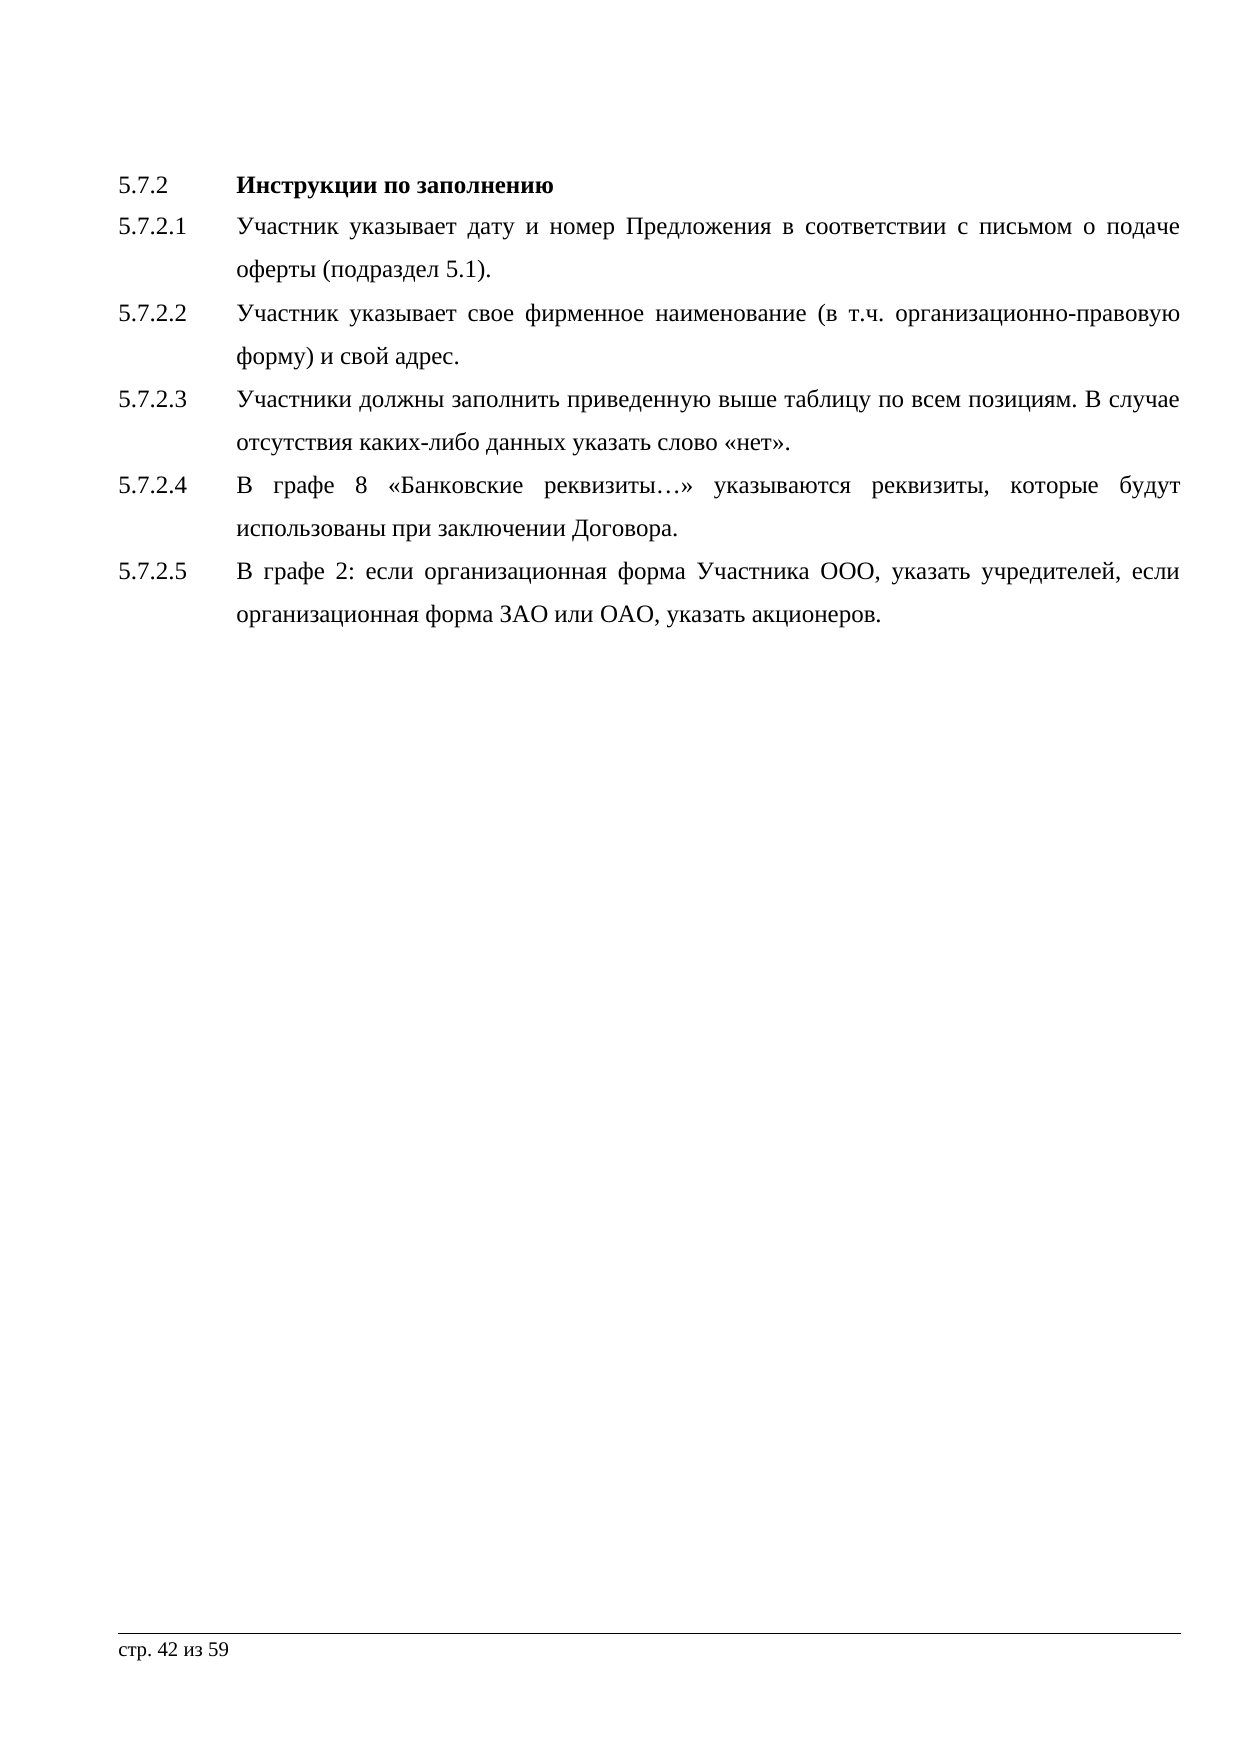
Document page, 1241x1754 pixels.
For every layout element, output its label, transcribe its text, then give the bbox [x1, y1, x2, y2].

text В графе 2: если организационная форма Участника ООО, указать учредителей, если организационная форма ЗАО или ОАО, указать акционеров. [118, 556, 1181, 628]
text Участники должны заполнить приведенную выше таблицу по всем позициям. В случае отсутствия каких-либо данных указать слово «нет». [118, 384, 1181, 456]
text Инструкции по заполнению [118, 170, 1181, 199]
text В графе 8 «Банковские реквизиты…» указываются реквизиты, которые будут использованы при заключении Договора. [118, 470, 1181, 542]
text Участник указывает дату и номер Предложения в соответствии с письмом о подаче оферты (подраздел 5.1). [118, 211, 1181, 283]
text Участник указывает свое фирменное наименование (в т.ч. организационно-правовую форму) и свой адрес. [118, 298, 1181, 369]
